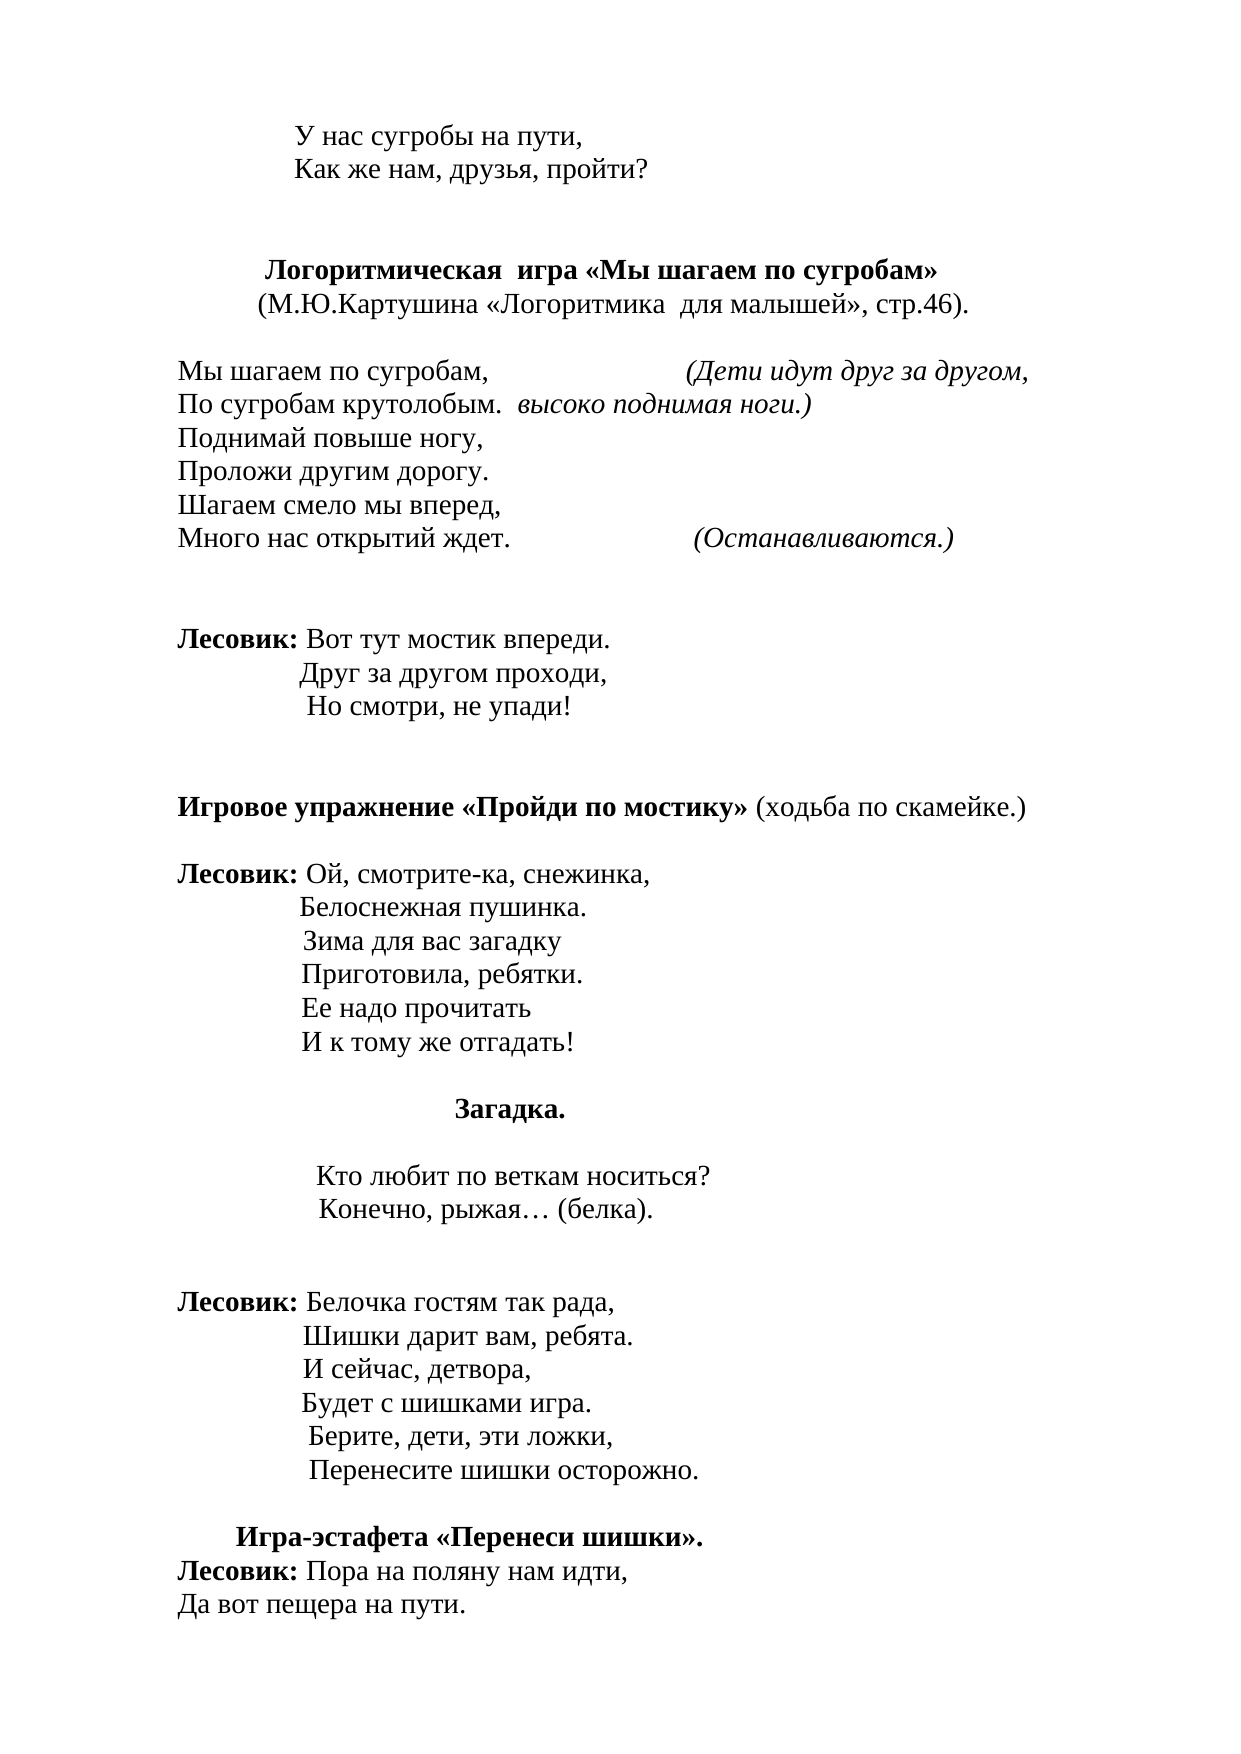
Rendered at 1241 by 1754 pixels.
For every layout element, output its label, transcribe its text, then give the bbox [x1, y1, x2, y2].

text И к тому же отгадать! [177, 1024, 1152, 1057]
text Мы шагаем по сугробам, (Дети идут друг за другом, [177, 353, 1152, 386]
text Да вот пещера на пути. [177, 1586, 1152, 1620]
text Лесовик: Вот тут мостик впереди. [177, 621, 1152, 655]
text Перенесите шишки осторожно. [177, 1452, 1152, 1486]
text Лесовик: Ой, смотрите-ка, снежинка, [177, 856, 1152, 889]
text Но смотри, не упади! [177, 688, 1152, 722]
text Белоснежная пушинка. [177, 889, 1152, 923]
text Друг за другом проходи, [177, 655, 1152, 688]
text Поднимай повыше ногу, [177, 420, 1152, 453]
text Берите, дети, эти ложки, [177, 1418, 1152, 1452]
text Игровое упражнение «Пройди по мостику» (ходьба по скамейке.) [177, 789, 1152, 822]
text Шагаем смело мы вперед, [177, 487, 1152, 521]
text По сугробам крутолобым. высоко поднимая ноги.) [177, 386, 1152, 420]
text Как же нам, друзья, пройти? [177, 152, 1152, 185]
text Логоритмическая игра «Мы шагаем по сугробам» [177, 252, 1152, 286]
text Ее надо прочитать [177, 990, 1152, 1024]
text Приготовила, ребятки. [177, 957, 1152, 990]
text Зима для вас загадку [177, 923, 1152, 957]
text Проложи другим дорогу. [177, 453, 1152, 487]
text Будет с шишками игра. [177, 1385, 1152, 1418]
text Лесовик: Пора на поляну нам идти, [177, 1553, 1152, 1586]
text У нас сугробы на пути, [177, 118, 1152, 152]
text Игра-эстафета «Перенеси шишки». [177, 1519, 1152, 1553]
text Кто любит по веткам носиться? [177, 1158, 1152, 1191]
text Лесовик: Белочка гостям так рада, [177, 1284, 1152, 1318]
text Шишки дарит вам, ребята. [177, 1318, 1152, 1351]
text Много нас открытий ждет. (Останавливаются.) [177, 521, 1152, 554]
text Загадка. [177, 1091, 1152, 1124]
text Конечно, рыжая… (белка). [177, 1191, 1152, 1225]
text И сейчас, детвора, [177, 1351, 1152, 1385]
text (М.Ю.Картушина «Логоритмика для малышей», стр.46). [177, 286, 1152, 319]
